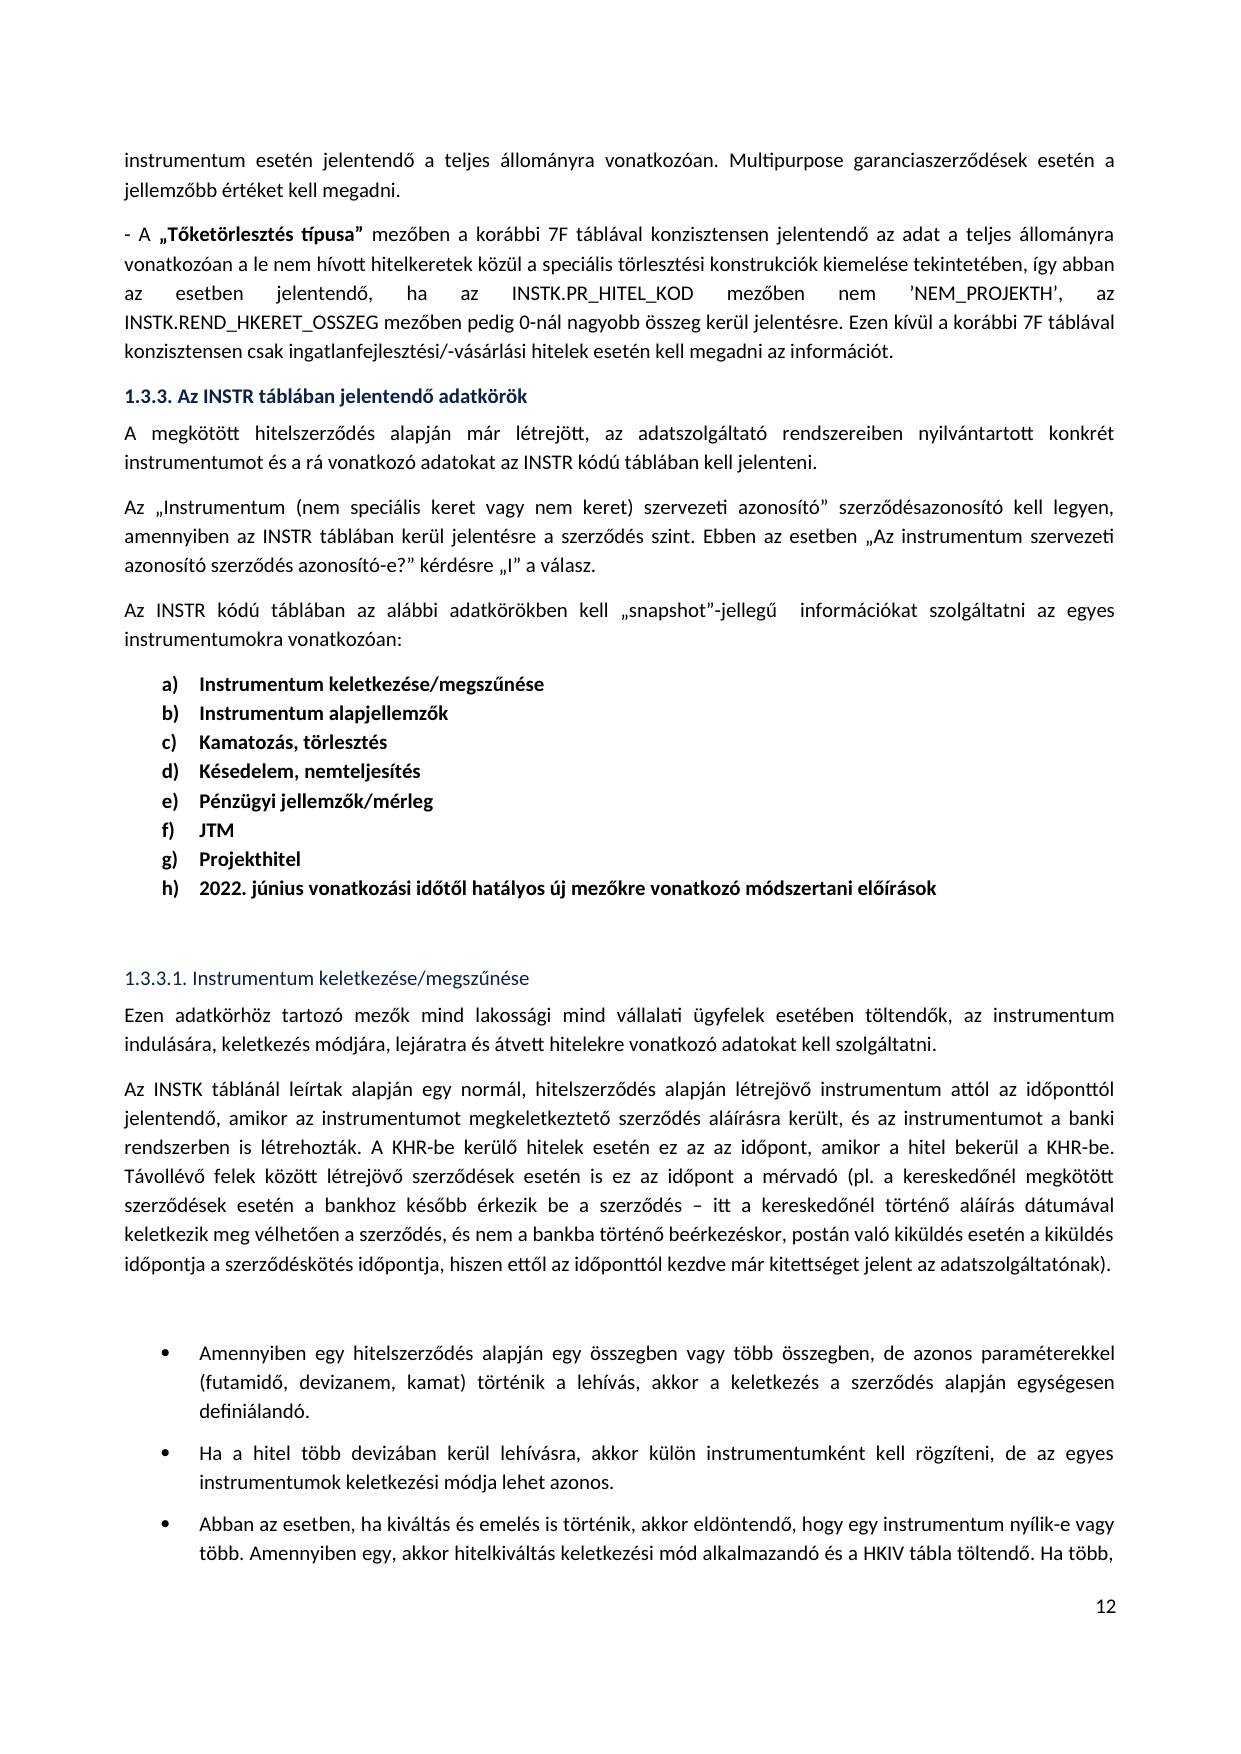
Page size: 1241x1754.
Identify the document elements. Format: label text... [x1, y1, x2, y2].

subtitle Az INSTR táblában jelentendő adatkörök [124, 383, 1116, 408]
text - A „Tőketörlesztés típusa” mezőben a korábbi 7F táblával konzisztensen jelentendő az adat a teljes állományra vonatkozóan a le nem hívott hitelkeretek közül a speciális törlesztési konstrukciók kiemelése tekintetében, így abban az esetben jelentendő, ha az INSTK.PR_HITEL_KOD mezőben nem ’NEM_PROJEKTH’, az INSTK.REND_HKERET_OSSZEG mezőben pedig 0-nál nagyobb összeg kerül jelentésre. Ezen kívül a korábbi 7F táblával konzisztensen csak ingatlanfejlesztési/-vásárlási hitelek esetén kell megadni az információt. [124, 222, 1116, 364]
list Projekthitel [162, 846, 1116, 872]
text Ezen adatkörhöz tartozó mezők mind lakossági mind vállalati ügyfelek esetében töltendők, az instrumentum indulására, keletkezés módjára, lejáratra és átvett hitelekre vonatkozó adatokat kell szolgáltatni. [124, 1002, 1116, 1056]
text Az „Instrumentum (nem speciális keret vagy nem keret) szervezeti azonosító” szerződésazonosító kell legyen, amennyiben az INSTR táblában kerül jelentésre a szerződés szint. Ebben az esetben „Az instrumentum szervezeti azonosító szerződés azonosító-e?” kérdésre „I” a válasz. [124, 494, 1116, 578]
subtitle Instrumentum keletkezése/megszűnése [124, 965, 1116, 990]
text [124, 148, 1116, 202]
list Amennyiben egy hitelszerződés alapján egy összegben vagy több összegben, de azonos paraméterekkel (futamidő, devizanem, kamat) történik a lehívás, akkor a keletkezés a szerződés alapján egységesen definiálandó. [162, 1340, 1116, 1424]
list Pénzügyi jellemzők/mérleg [162, 788, 1116, 813]
list Ha a hitel több devizában kerül lehívásra, akkor külön instrumentumként kell rögzíteni, de az egyes instrumentumok keletkezési módja lehet azonos. [162, 1440, 1116, 1495]
text Az INSTK táblánál leírtak alapján egy normál, hitelszerződés alapján létrejövő instrumentum attól az időponttól jelentendő, amikor az instrumentumot megkeletkeztető szerződés aláírásra került, és az instrumentumot a banki rendszerben is létrehozták. A KHR-be kerülő hitelek esetén ez az az időpont, amikor a hitel bekerül a KHR-be. Távollévő felek között létrejövő szerződések esetén is ez az időpont a mérvadó (pl. a kereskedőnél megkötött szerződések esetén a bankhoz később érkezik be a szerződés – itt a kereskedőnél történő aláírás dátumával keletkezik meg vélhetően a szerződés, és nem a bankba történő beérkezéskor, postán való kiküldés esetén a kiküldés időpontja a szerződéskötés időpontja, hiszen ettől az időponttól kezdve már kitettséget jelent az adatszolgáltatónak). [124, 1076, 1116, 1276]
list 2022. június vonatkozási időtől hatályos új mezőkre vonatkozó módszertani előírások [162, 875, 1116, 901]
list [162, 1511, 1116, 1566]
list JTM [162, 817, 1116, 842]
list Kamatozás, törlesztés [162, 729, 1116, 755]
text A megkötött hitelszerződés alapján már létrejött, az adatszolgáltató rendszereiben nyilvántartott konkrét instrumentumot és a rá vonatkozó adatokat az INSTR kódú táblában kell jelenteni. [124, 420, 1116, 475]
list Instrumentum alapjellemzők [162, 700, 1116, 726]
list Késedelem, nemteljesítés [162, 759, 1116, 784]
list Instrumentum keletkezése/megszűnése [162, 671, 1116, 697]
text Az INSTR kódú táblában az alábbi adatkörökben kell „snapshot”-jellegű információkat szolgáltatni az egyes instrumentumokra vonatkozóan: [124, 597, 1116, 652]
